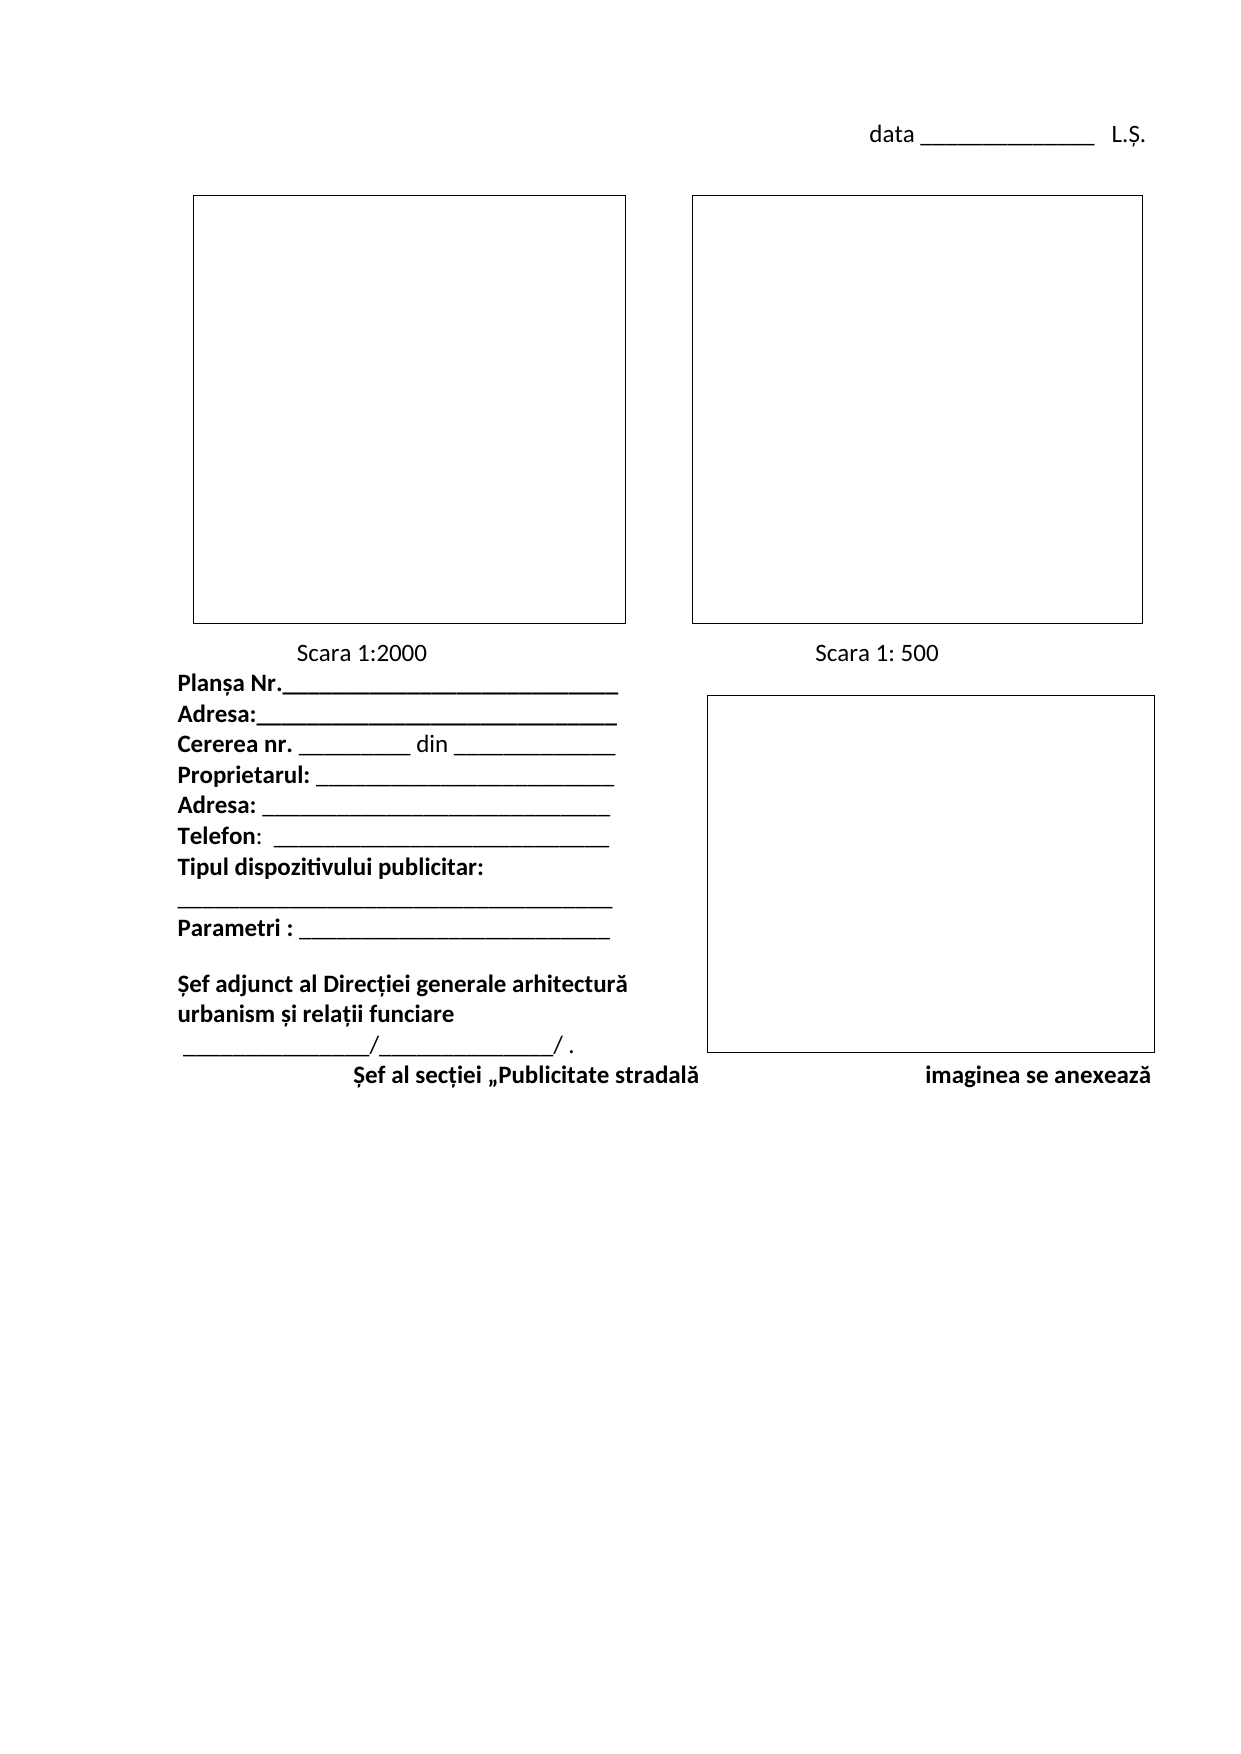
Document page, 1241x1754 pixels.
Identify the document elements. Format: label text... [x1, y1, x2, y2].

text _______________/______________/ . [177, 1029, 1152, 1059]
text Cererea nr. _________ din _____________ [177, 728, 707, 759]
text Şef adjunct al Direcţiei generale arhitectură [177, 968, 707, 998]
text Telefon: ___________________________ [177, 820, 707, 851]
text ___________________________________ [177, 881, 707, 912]
text Adresa: ____________________________ [177, 789, 707, 820]
text urbanism şi relaţii funciare [177, 998, 707, 1029]
text Scara 1:2000 Scara 1: 500 [162, 637, 1152, 667]
text Tipul dispozitivului publicitar: [177, 851, 707, 881]
text data ______________ L.Ş. [177, 118, 1152, 149]
text Planşa Nr.___________________________ [177, 667, 1152, 698]
text Parametri : _________________________ [177, 912, 707, 942]
text Adresa:_____________________________ [177, 698, 707, 728]
text Şef al secţiei „Publicitate stradală imaginea se anexează [252, 1059, 1152, 1090]
text Proprietarul: ________________________ [177, 759, 707, 789]
